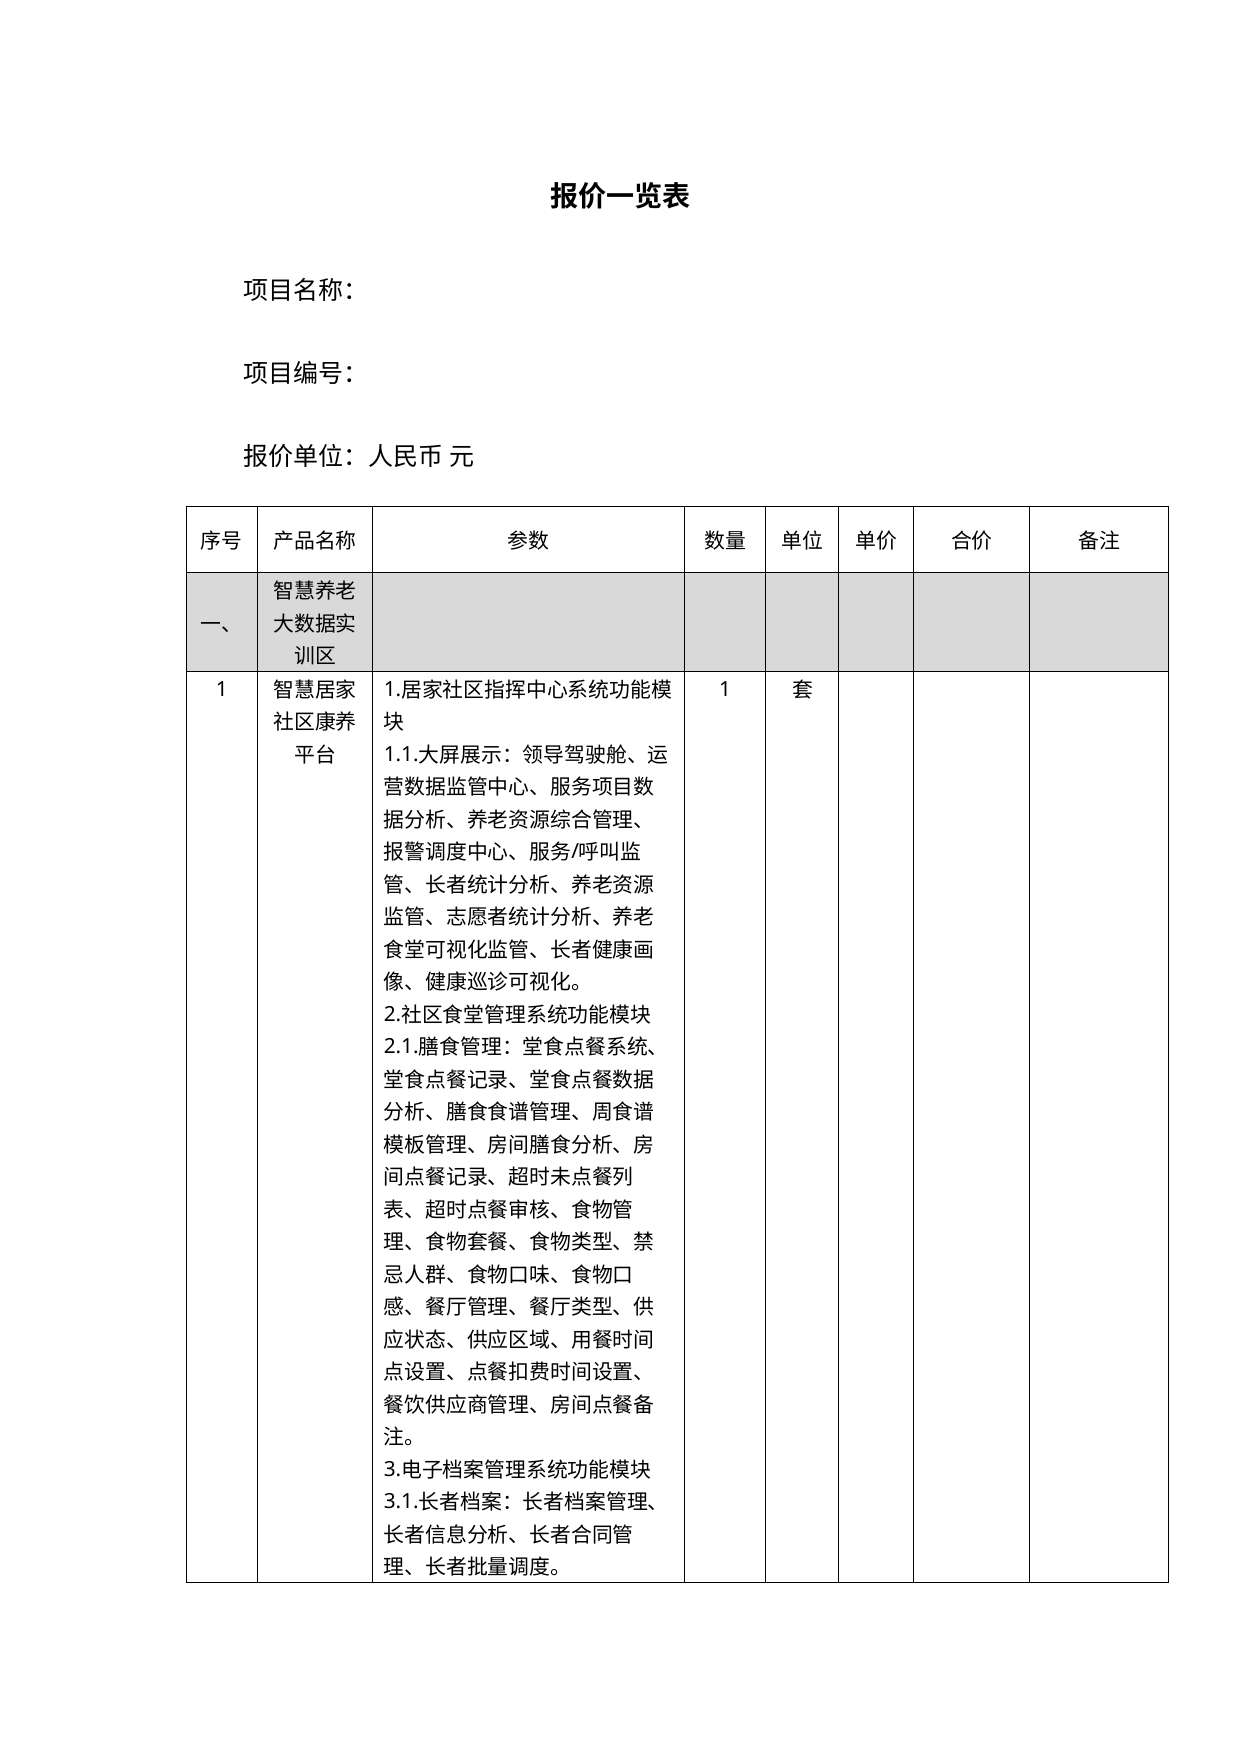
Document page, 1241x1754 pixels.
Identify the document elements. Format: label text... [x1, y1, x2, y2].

table_cell [373, 573, 684, 671]
table_cell [839, 672, 913, 1582]
table_cell 1 [187, 672, 257, 1582]
table_header 合价 [914, 507, 1029, 572]
table_cell [1030, 573, 1168, 671]
table_header 参数 [373, 507, 684, 572]
table_cell 智慧养老大数据实训区 [258, 573, 372, 671]
table_header 数量 [685, 507, 765, 572]
table_header 单价 [839, 507, 913, 572]
table_cell [1030, 672, 1168, 1582]
text 项目编号： [244, 339, 1143, 404]
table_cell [373, 672, 684, 1582]
table_header 备注 [1030, 507, 1168, 572]
table_cell 套 [766, 672, 838, 1582]
table_header 单位 [766, 507, 838, 572]
table_cell [839, 573, 913, 671]
table_cell 智慧居家社区康养平台 [258, 672, 372, 1582]
text 项目名称： [244, 256, 1143, 321]
table_header 序号 [187, 507, 257, 572]
text 报价单位：人民币 元 [244, 422, 1143, 487]
table_cell 1 [685, 672, 765, 1582]
subtitle 报价一览表 [187, 162, 1053, 227]
table_cell [914, 672, 1029, 1582]
table_cell [914, 573, 1029, 671]
table_cell [766, 573, 838, 671]
table_cell 一、 [187, 573, 257, 671]
table_cell [685, 573, 765, 671]
table_header 产品名称 [258, 507, 372, 572]
